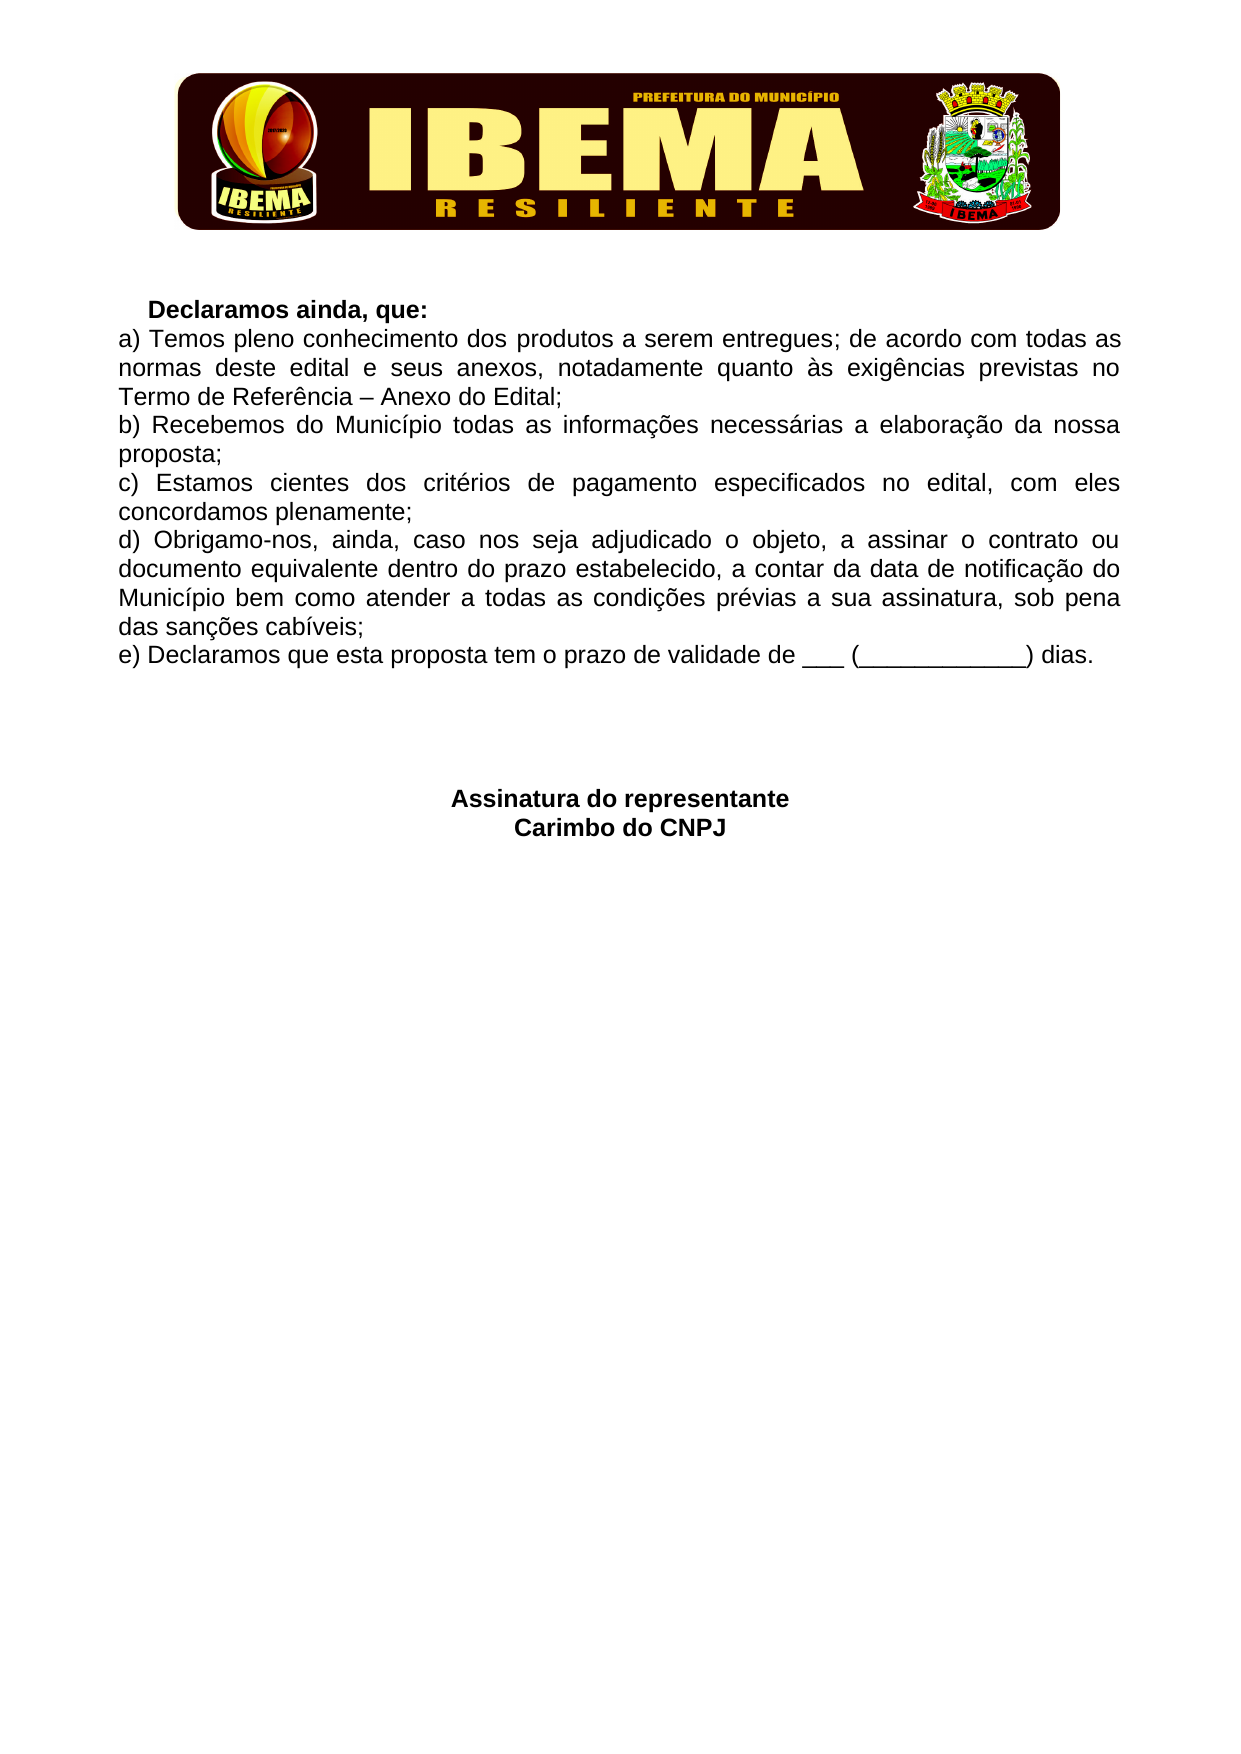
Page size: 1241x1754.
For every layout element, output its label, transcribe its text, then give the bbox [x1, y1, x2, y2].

text Assinatura do representante [118, 784, 1122, 813]
text c) Estamos cientes dos critérios de pagamento especificados no edital, com eles concordamos plenamente; [118, 468, 1122, 525]
text Carimbo do CNPJ [118, 813, 1122, 842]
picture [174, 73, 1061, 230]
text b) Recebemos do Município todas as informações necessárias a elaboração da nossa proposta; [118, 410, 1122, 468]
text Declaramos ainda, que: [118, 295, 1122, 324]
text d) Obrigamo-nos, ainda, caso nos seja adjudicado o objeto, a assinar o contrato ou documento equivalente dentro do prazo estabelecido, a contar da data de notificação do Município bem como atender a todas as condições prévias a sua assinatura, sob pena das sanções cabíveis; [118, 525, 1122, 640]
text e) Declaramos que esta proposta tem o prazo de validade de ___ (____________) dias. [118, 640, 1122, 669]
text a) Temos pleno conhecimento dos produtos a serem entregues; de acordo com todas as normas deste edital e seus anexos, notadamente quanto às exigências previstas no Termo de Referência – Anexo do Edital; [118, 324, 1122, 410]
